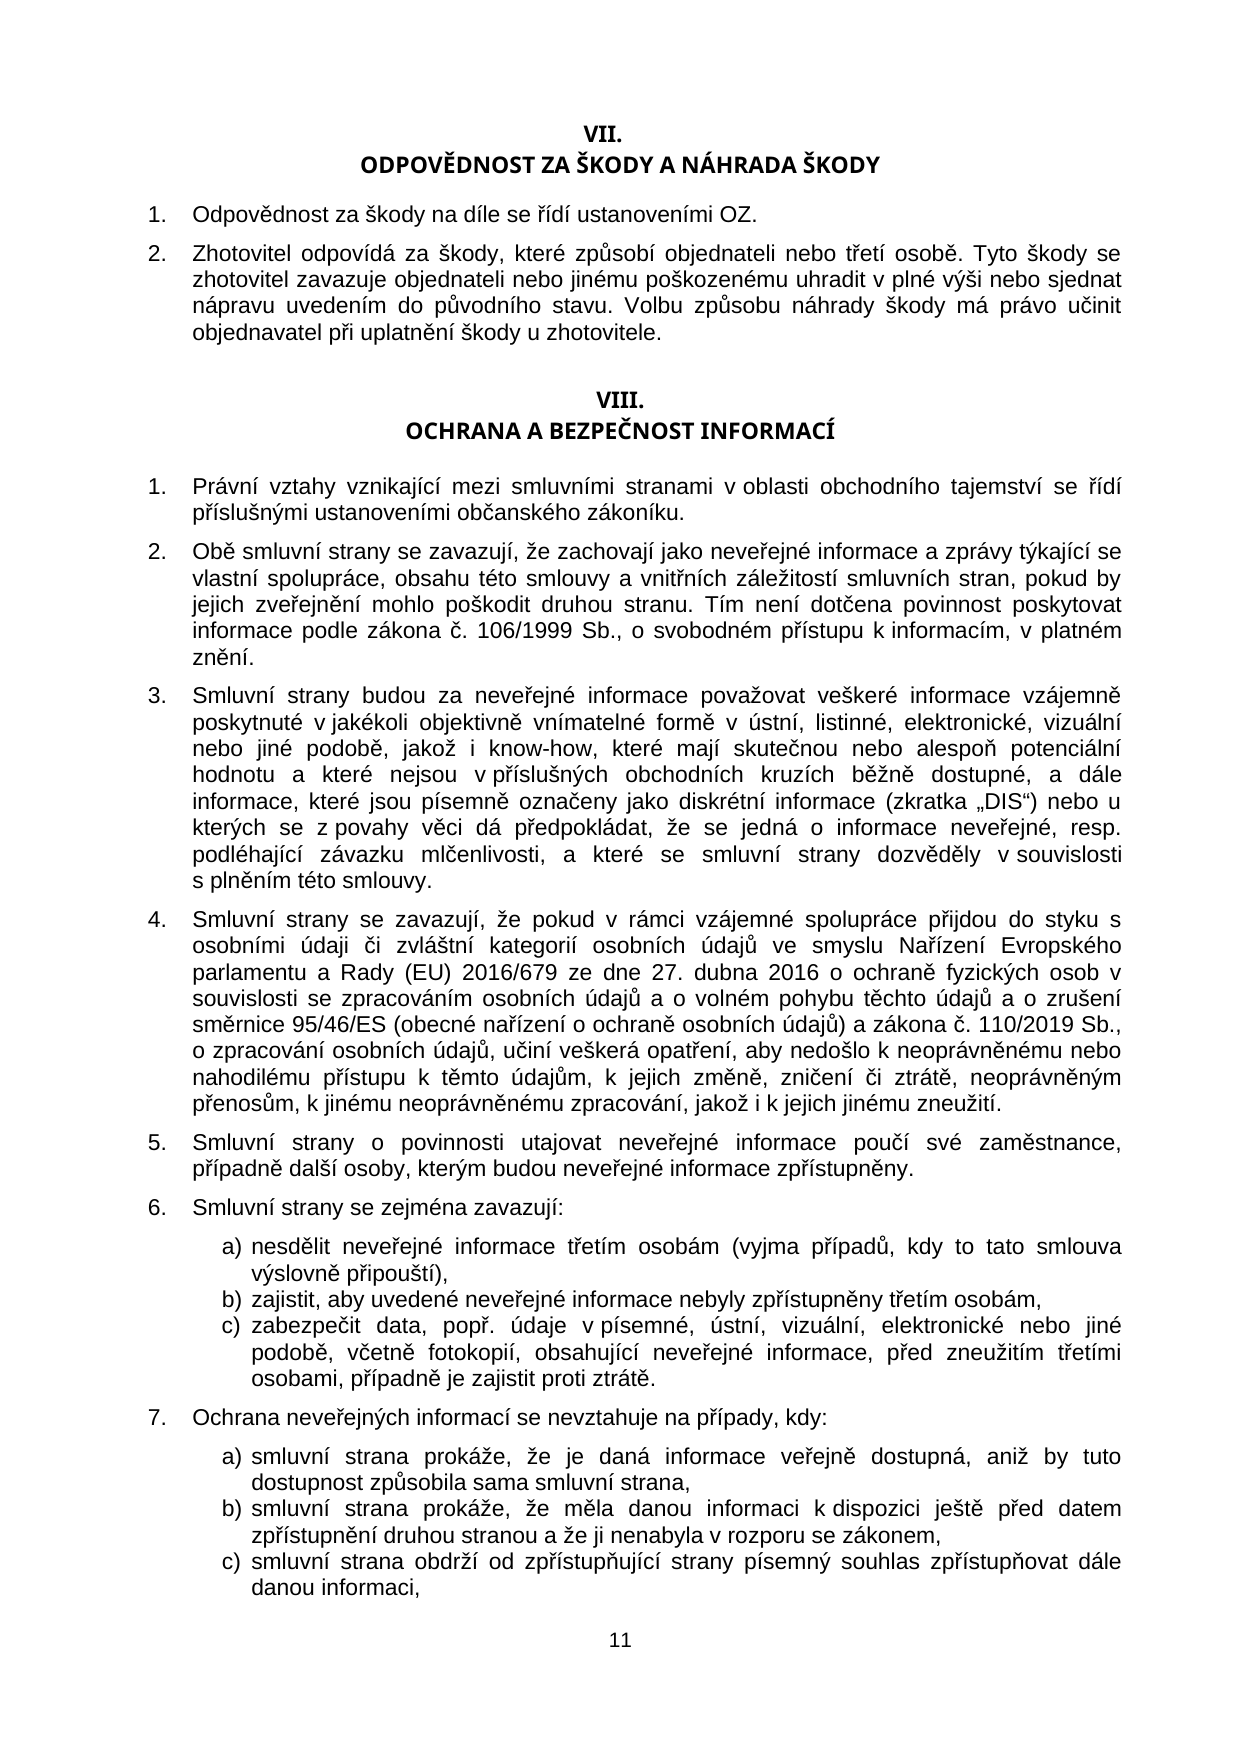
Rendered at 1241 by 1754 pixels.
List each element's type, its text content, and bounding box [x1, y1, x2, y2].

list smluvní strana prokáže, že je daná informace veřejně dostupná, aniž by tuto dostupnost způsobila sama smluvní strana, [222, 1443, 1122, 1495]
list zajistit, aby uvedené neveřejné informace nebyly zpřístupněny třetím osobám, [222, 1286, 1122, 1312]
list smluvní strana obdrží od zpřístupňující strany písemný souhlas zpřístupňovat dále danou informaci, [222, 1548, 1122, 1601]
list Obě smluvní strany se zavazují, že zachovají jako neveřejné informace a zprávy týkající se vlastní spolupráce, obsahu této smlouvy a vnitřních záležitostí smluvních stran, pokud by jejich zveřejnění mohlo poškodit druhou stranu. Tím není dotčena povinnost poskytovat informace podle zákona č. 106/1999 Sb., o svobodném přístupu k informacím, v platném znění. [148, 538, 1122, 670]
text ODPOVĚDNOST ZA ŠKODY A NÁHRADA ŠKODY [118, 149, 1122, 181]
list Právní vztahy vznikající mezi smluvními stranami v oblasti obchodního tajemství se řídí příslušnými ustanoveními občanského zákoníku. [148, 473, 1122, 526]
text Ochrana a bezpečnost informací [118, 415, 1122, 446]
list nesdělit neveřejné informace třetím osobám (vyjma případů, kdy to tato smlouva výslovně připouští), [222, 1233, 1122, 1286]
list Smluvní strany se zavazují, že pokud v rámci vzájemné spolupráce přijdou do styku s osobními údaji či zvláštní kategorií osobních údajů ve smyslu Nařízení Evropského parlamentu a Rady (EU) 2016/679 ze dne 27. dubna 2016 o ochraně fyzických osob v souvislosti se zpracováním osobních údajů a o volném pohybu těchto údajů a o zrušení směrnice 95/46/ES (obecné nařízení o ochraně osobních údajů) a zákona č. 110/2019 Sb., o zpracování osobních údajů, učiní veškerá opatření, aby nedošlo k neoprávněnému nebo nahodilému přístupu k těmto údajům, k jejich změně, zničení či ztrátě, neoprávněným přenosům, k jinému neoprávněnému zpracování, jakož i k jejich jinému zneužití. [148, 906, 1122, 1117]
text VII. [118, 118, 1122, 149]
list Smluvní strany o povinnosti utajovat neveřejné informace poučí své zaměstnance, případně další osoby, kterým budou neveřejné informace zpřístupněny. [148, 1129, 1122, 1182]
list zabezpečit data, popř. údaje v písemné, ústní, vizuální, elektronické nebo jiné podobě, včetně fotokopií, obsahující neveřejné informace, před zneužitím třetími osobami, případně je zajistit proti ztrátě. [221, 1312, 1122, 1391]
text 1. Odpovědnost za škody na díle se řídí ustanoveními OZ. [148, 201, 1122, 227]
list Smluvní strany budou za neveřejné informace považovat veškeré informace vzájemně poskytnuté v jakékoli objektivně vnímatelné formě v ústní, listinné, elektronické, vizuální nebo jiné podobě, jakož i know-how, které mají skutečnou nebo alespoň potenciální hodnotu a které nejsou v příslušných obchodních kruzích běžně dostupné, a dále informace, které jsou písemně označeny jako diskrétní informace (zkratka „DIS“) nebo u kterých se z povahy věci dá předpokládat, že se jedná o informace neveřejné, resp. podléhající závazku mlčenlivosti, a které se smluvní strany dozvěděly v souvislosti s plněním této smlouvy. [148, 682, 1122, 893]
list smluvní strana prokáže, že měla danou informaci k dispozici ještě před datem zpřístupnění druhou stranou a že ji nenabyla v rozporu se zákonem, [222, 1495, 1122, 1548]
list Ochrana neveřejných informací se nevztahuje na případy, kdy: [148, 1404, 1122, 1430]
list Smluvní strany se zejména zavazují: [148, 1194, 1122, 1221]
text 2. Zhotovitel odpovídá za škody, které způsobí objednateli nebo třetí osobě. Tyto škody se zhotovitel zavazuje objednateli nebo jinému poškozenému uhradit v plné výši nebo sjednat nápravu uvedením do původního stavu. Volbu způsobu náhrady škody má právo učinit objednavatel při uplatnění škody u zhotovitele. [148, 239, 1122, 345]
text VIII. [118, 384, 1122, 415]
